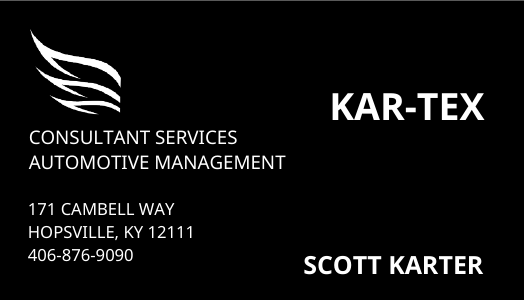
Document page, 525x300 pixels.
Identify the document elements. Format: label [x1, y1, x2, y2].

picture [25, 23, 125, 123]
